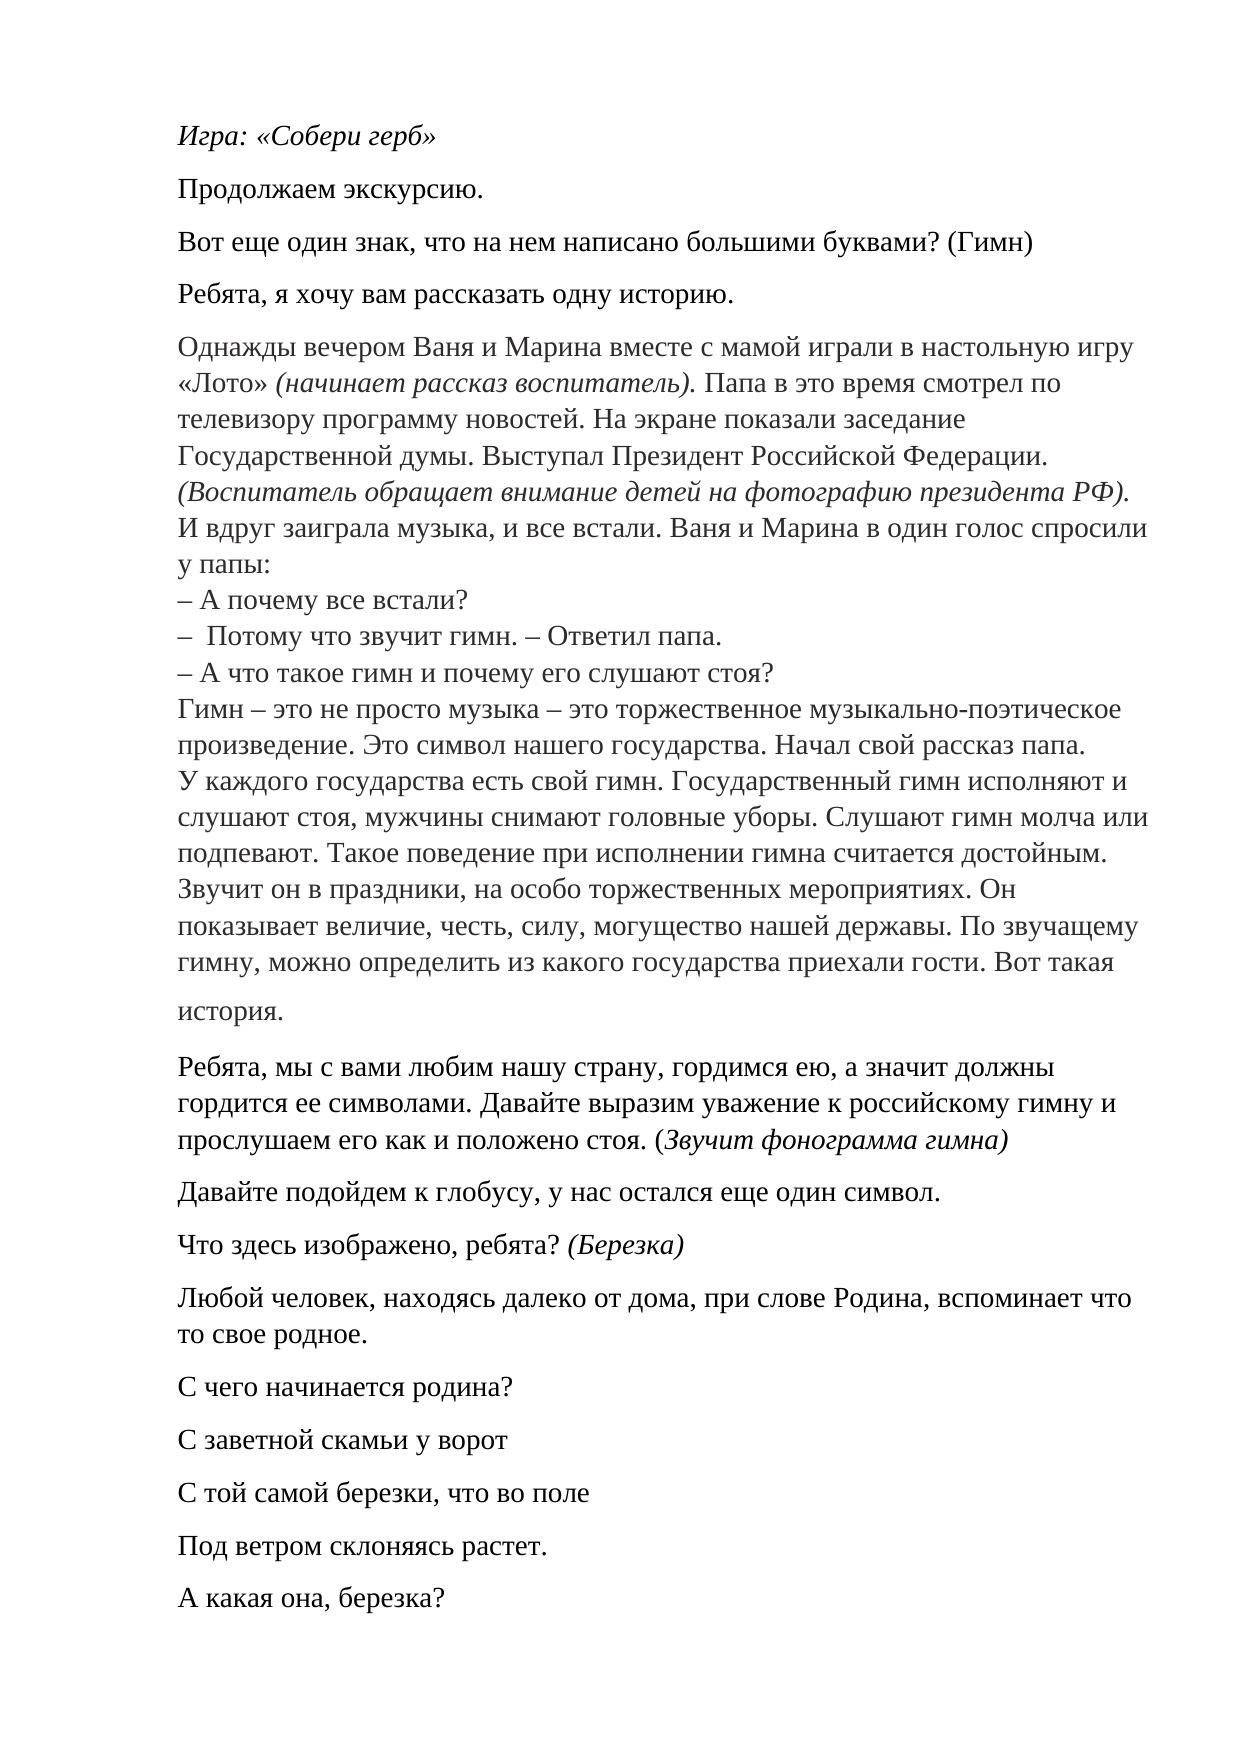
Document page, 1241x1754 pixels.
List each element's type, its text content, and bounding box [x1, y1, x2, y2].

text Под ветром склоняясь растет. [177, 1528, 1152, 1561]
text Однажды вечером Ваня и Марина вместе с мамой играли в настольную игру «Лото» (начинает рассказ воспитатель). Папа в это время смотрел по телевизору программу новостей. На экране показали заседание Государственной думы. Выступал Президент Российской Федерации. (Воспитатель обращает внимание детей на фотографию президента РФ). И вдруг заиграла музыка, и все встали. Ваня и Марина в один голос спросили у папы: – А почему все встали? – Потому что звучит гимн. – Ответил папа. – А что такое гимн и почему его слушают стоя? Гимн – это не просто музыка – это торжественное музыкально-поэтическое произведение. Это символ нашего государства. Начал свой рассказ папа. У каждого государства есть свой гимн. Государственный гимн исполняют и слушают стоя, мужчины снимают головные уборы. Слушают гимн молча или подпевают. Такое поведение при исполнении гимна считается достойным. Звучит он в праздники, на особо торжественных мероприятиях. Он показывает величие, честь, силу, могущество нашей державы. По звучащему гимну, можно определить из какого государства приехали гости. Вот такая история. [177, 329, 1152, 1029]
text Продолжаем экскурсию. [177, 171, 1152, 204]
text Давайте подойдем к глобусу, у нас остался еще один символ. [177, 1174, 1152, 1208]
text Игра: «Собери герб» [177, 118, 1152, 152]
text Любой человек, находясь далеко от дома, при слове Родина, вспоминает что то свое родное. [177, 1280, 1152, 1350]
text Что здесь изображено, ребята? (Березка) [177, 1227, 1152, 1261]
text С той самой березки, что во поле [177, 1475, 1152, 1508]
text Ребята, я хочу вам рассказать одну историю. [177, 277, 1152, 310]
text С чего начинается родина? [177, 1369, 1152, 1403]
text С заветной скамьи у ворот [177, 1422, 1152, 1456]
text А какая она, березка? [177, 1580, 1152, 1614]
text Вот еще один знак, что на нем написано большими буквами? (Гимн) [177, 224, 1152, 257]
text Ребята, мы с вами любим нашу страну, гордимся ею, а значит должны гордится ее символами. Давайте выразим уважение к российскому гимну и прослушаем его как и положено стоя. (Звучит фонограмма гимна) [177, 1049, 1152, 1155]
